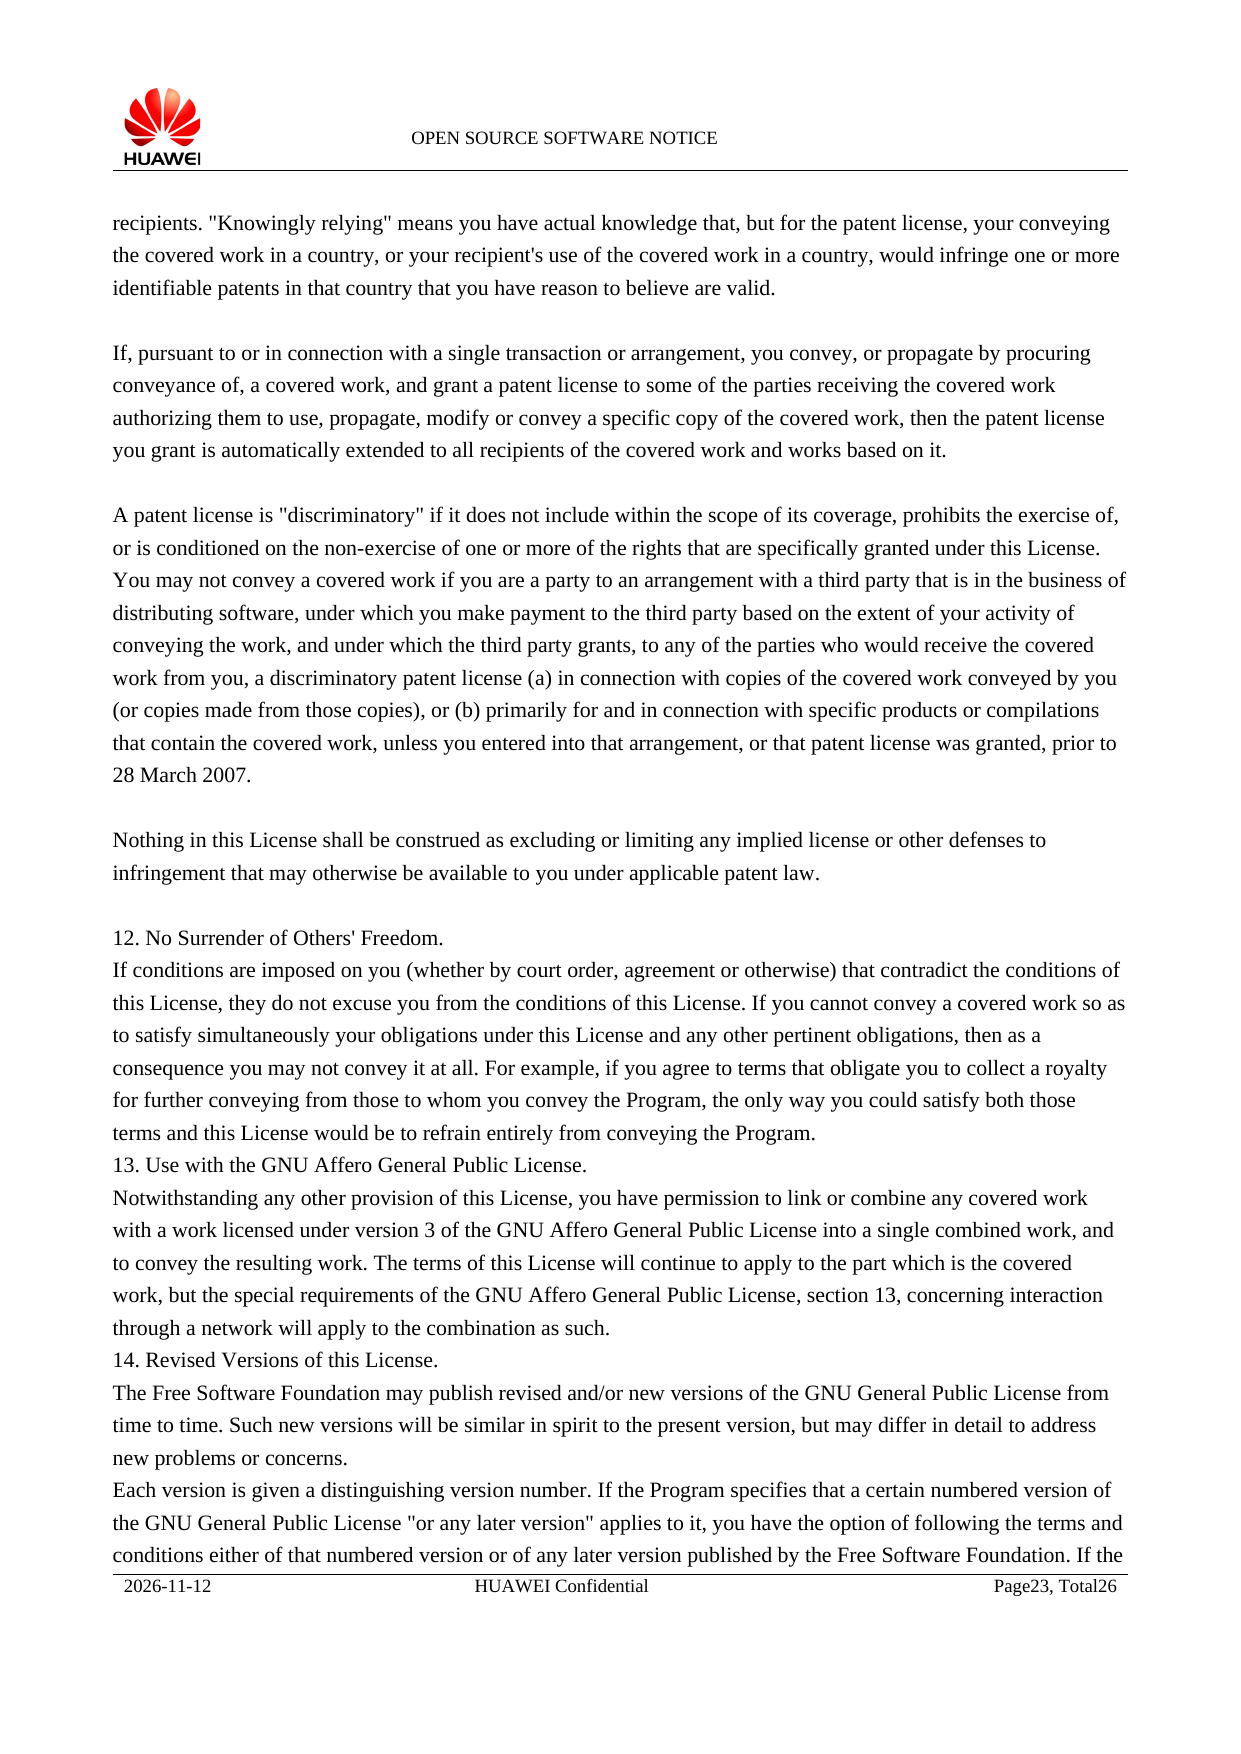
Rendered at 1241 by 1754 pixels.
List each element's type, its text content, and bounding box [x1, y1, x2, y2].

text The Free Software Foundation may publish revised and/or new versions of the GNU General Public License from time to time. Such new versions will be similar in spirit to the present version, but may differ in detail to address new problems or concerns. [112, 1376, 1128, 1474]
text Notwithstanding any other provision of this License, you have permission to link or combine any covered work with a work licensed under version 3 of the GNU Affero General Public License into a single combined work, and to convey the resulting work. The terms of this License will continue to apply to the part which is the covered work, but the special requirements of the GNU Affero General Public License, section 13, concerning interaction through a network will apply to the combination as such. [112, 1181, 1128, 1344]
text Nothing in this License shall be construed as excluding or limiting any implied license or other defenses to infringement that may otherwise be available to you under applicable patent law. [112, 824, 1128, 889]
text 13. Use with the GNU Affero General Public License. [112, 1149, 1128, 1181]
text If conditions are imposed on you (whether by court order, agreement or otherwise) that contradict the conditions of this License, they do not excuse you from the conditions of this License. If you cannot convey a covered work so as to satisfy simultaneously your obligations under this License and any other pertinent obligations, then as a consequence you may not convey it at all. For example, if you agree to terms that obligate you to collect a royalty for further conveying from those to whom you convey the Program, the only way you could satisfy both those terms and this License would be to refrain entirely from conveying the Program. [112, 954, 1128, 1149]
text 12. No Surrender of Others' Freedom. [112, 921, 1128, 954]
text If, pursuant to or in connection with a single transaction or arrangement, you convey, or propagate by procuring conveyance of, a covered work, and grant a patent license to some of the parties receiving the covered work authorizing them to use, propagate, modify or convey a specific copy of the covered work, then the patent license you grant is automatically extended to all recipients of the covered work and works based on it. [112, 336, 1128, 466]
text A patent license is "discriminatory" if it does not include within the scope of its coverage, prohibits the exercise of, or is conditioned on the non-exercise of one or more of the rights that are specifically granted under this License. You may not convey a covered work if you are a party to an arrangement with a third party that is in the business of distributing software, under which you make payment to the third party based on the extent of your activity of conveying the work, and under which the third party grants, to any of the parties who would receive the covered work from you, a discriminatory patent license (a) in connection with copies of the covered work conveyed by you (or copies made from those copies), or (b) primarily for and in connection with specific products or compilations that contain the covered work, unless you entered into that arrangement, or that patent license was granted, prior to 28 March 2007. [112, 499, 1128, 791]
picture [124, 88, 201, 165]
text 14. Revised Versions of this License. [112, 1344, 1128, 1376]
